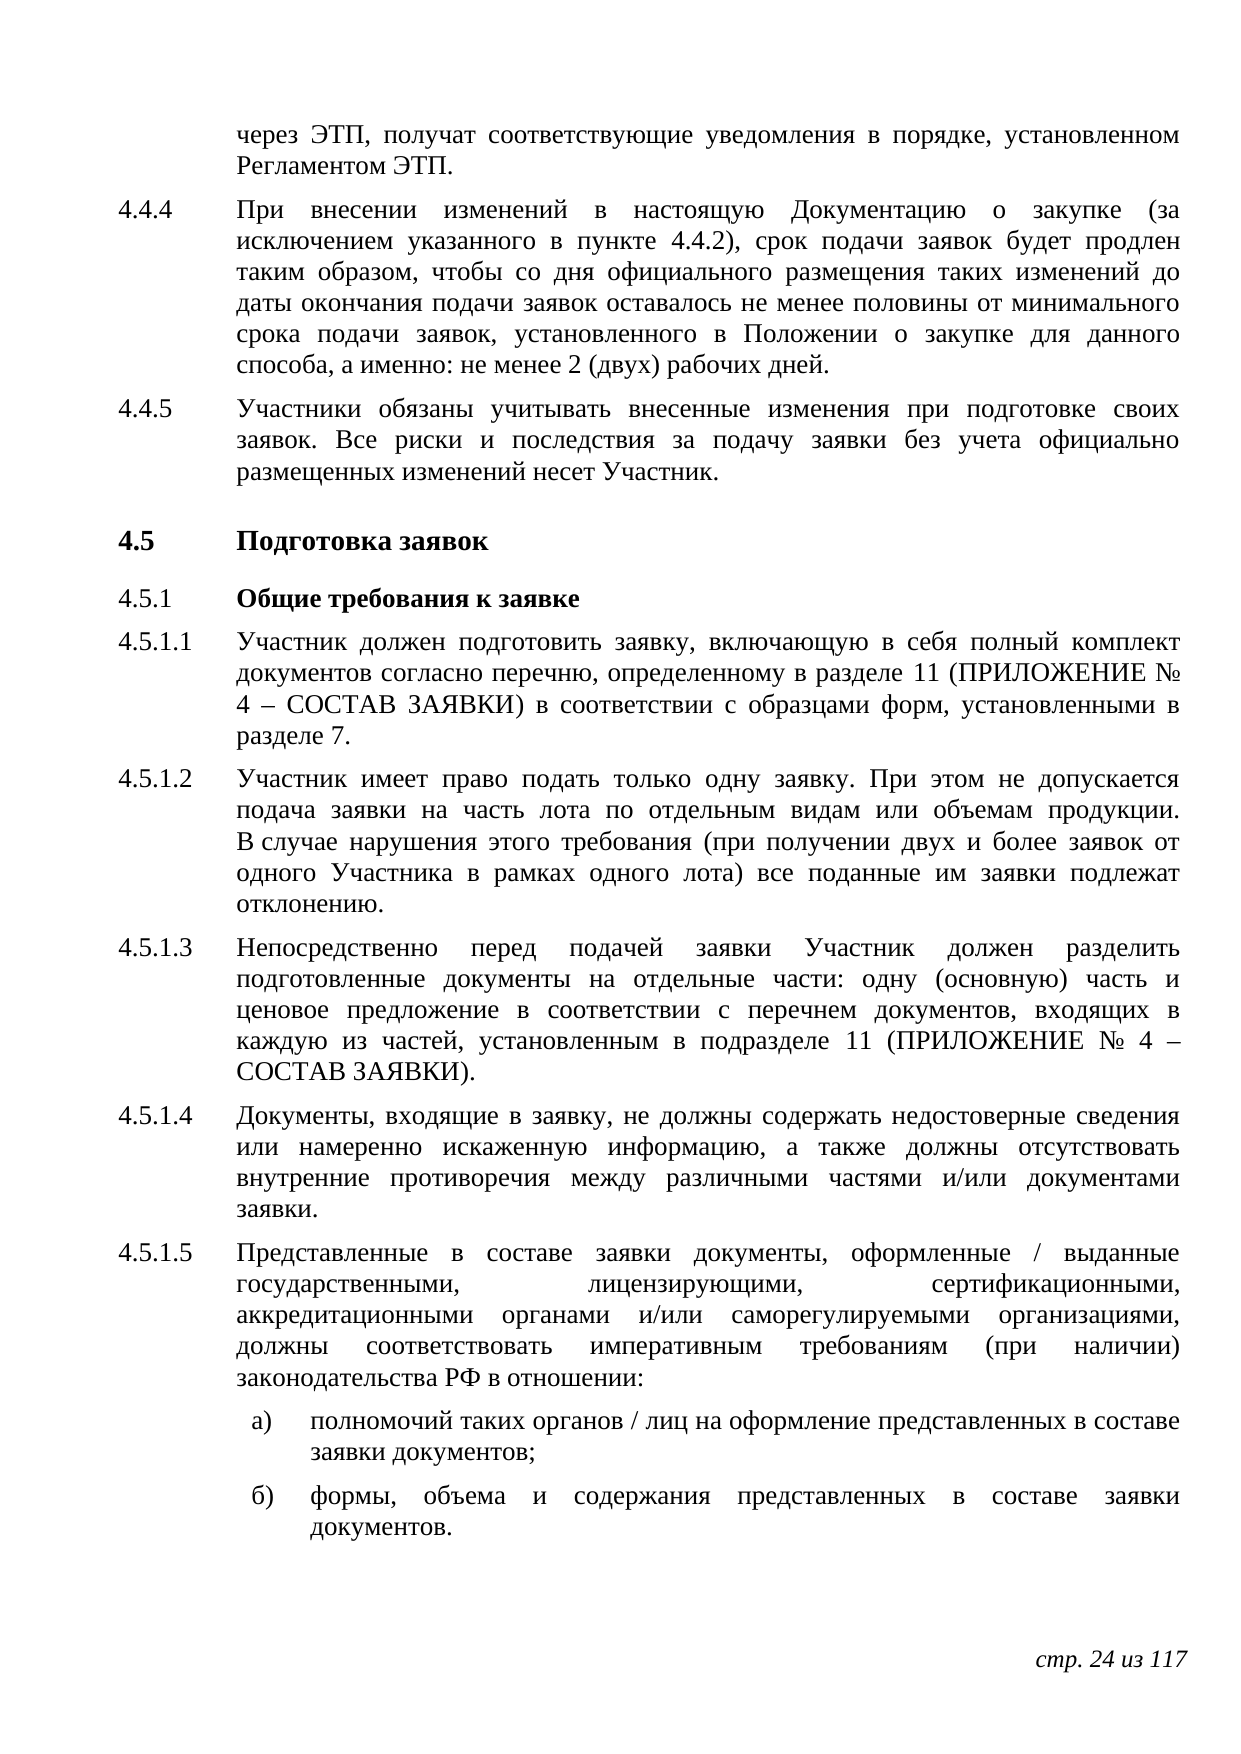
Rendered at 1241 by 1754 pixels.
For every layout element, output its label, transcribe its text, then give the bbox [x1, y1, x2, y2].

text Представленные в составе заявки документы, оформленные / выданные государственными, лицензирующими, сертификационными, аккредитационными органами и/или саморегулируемыми организациями, должны соответствовать императивным требованиям (при наличии) законодательства РФ в отношении: [118, 1236, 1181, 1392]
text Общие требования к заявке [118, 582, 1181, 613]
text Участники обязаны учитывать внесенные изменения при подготовке своих заявок. Все риски и последствия за подачу заявки без учета официально размещенных изменений несет Участник. [118, 392, 1181, 486]
list Непосредственно перед подачей заявки Участник должен разделить подготовленные документы на отдельные части: одну (основную) часть и ценовое предложение в соответствии с перечнем документов, входящих в каждую из частей, установленным в подразделе 11 (ПРИЛОЖЕНИЕ № 4 – СОСТАВ ЗАЯВКИ). [118, 931, 1181, 1086]
list полномочий таких органов / лиц на оформление представленных в составе заявки документов; [251, 1404, 1181, 1467]
subtitle Подготовка заявок [118, 523, 1181, 557]
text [118, 118, 1181, 180]
list формы, объема и содержания представленных в составе заявки документов. [251, 1479, 1181, 1541]
list Участник имеет право подать только одну заявку. При этом не допускается подача заявки на часть лота по отдельным видам или объемам продукции. В случае нарушения этого требования (при получении двух и более заявок от одного Участника в рамках одного лота) все поданные им заявки подлежат отклонению. [118, 762, 1181, 918]
text При внесении изменений в настоящую Документацию о закупке (за исключением указанного в пункте 4.4.2), срок подачи заявок будет продлен таким образом, чтобы со дня официального размещения таких изменений до даты окончания подачи заявок оставалось не менее половины от минимального срока подачи заявок, установленного в Положении о закупке для данного способа, а именно: не менее 2 (двух) рабочих дней. [118, 193, 1181, 380]
text Документы, входящие в заявку, не должны содержать недостоверные сведения или намеренно искаженную информацию, а также должны отсутствовать внутренние противоречия между различными частями и/или документами заявки. [118, 1099, 1181, 1223]
list Участник должен подготовить заявку, включающую в себя полный комплект документов согласно перечню, определенному в разделе 11 (ПРИЛОЖЕНИЕ № 4 – СОСТАВ ЗАЯВКИ) в соответствии с образцами форм, установленными в разделе 7. [118, 625, 1181, 750]
